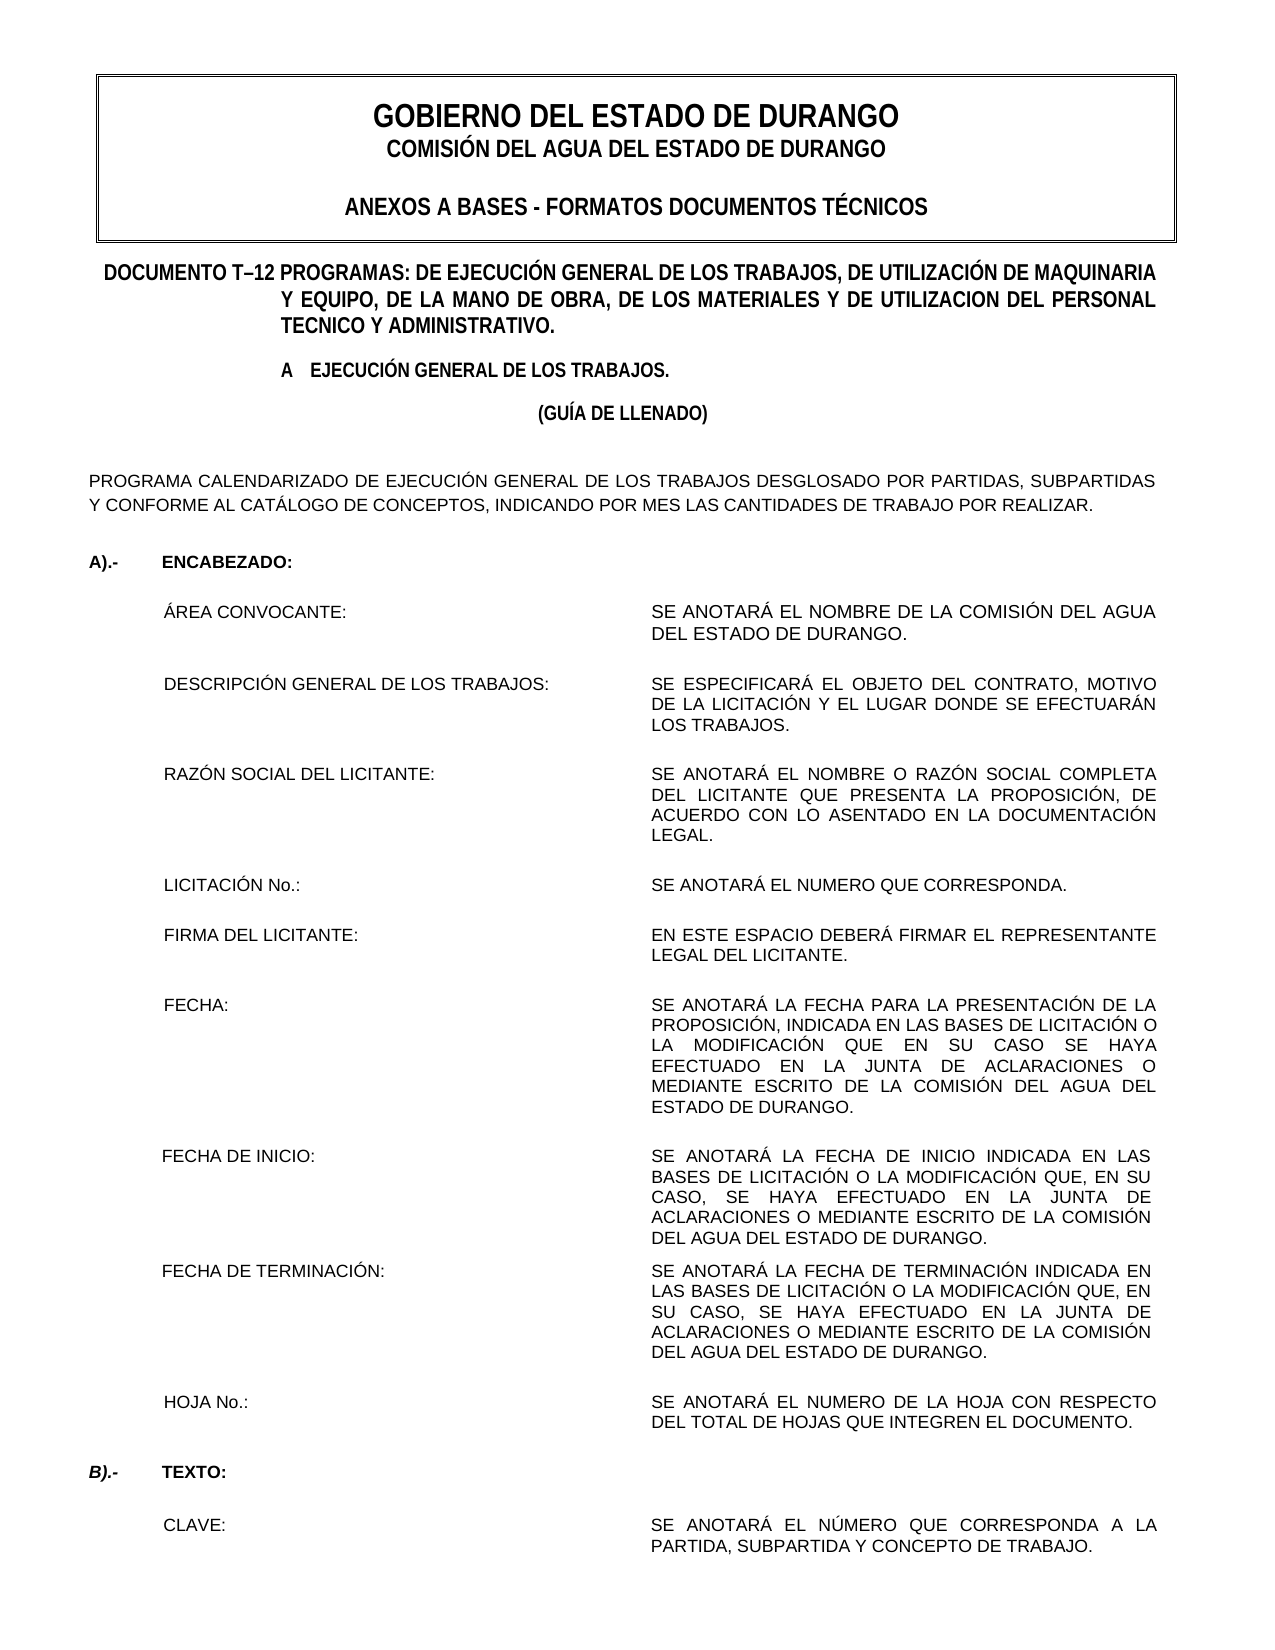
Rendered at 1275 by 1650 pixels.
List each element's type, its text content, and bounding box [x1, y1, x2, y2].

text FIRMA DEL LICITANTE: EN ESTE ESPACIO DEBERÁ FIRMAR EL REPRESENTANTE LEGAL DEL LICITANTE. [164, 924, 1157, 965]
text PROGRAMA CALENDARIZADO DE EJECUCIÓN GENERAL DE LOS TRABAJOS DESGLOSADO POR PARTIDAS, SUBPARTIDAS Y CONFORME AL CATÁLOGO DE CONCEPTOS, INDICANDO POR MES LAS CANTIDADES DE TRABAJO POR REALIZAR. [89, 468, 1157, 516]
text FECHA DE INICIO: SE ANOTARÁ LA FECHA DE INICIO INDICADA EN LAS BASES DE LICITACIÓN O LA MODIFICACIÓN QUE, EN SU CASO, SE HAYA EFECTUADO EN LA JUNTA DE ACLARACIONES O MEDIANTE ESCRITO DE LA COMISIÓN DEL AGUA DEL ESTADO DE DURANGO. [162, 1146, 1152, 1248]
text DESCRIPCIÓN GENERAL DE LOS TRABAJOS: SE ESPECIFICARÁ EL OBJETO DEL CONTRATO, MOTIVO DE LA LICITACIÓN Y EL LUGAR DONDE SE EFECTUARÁN LOS TRABAJOS. [164, 673, 1157, 735]
text HOJA No.: SE ANOTARÁ EL NUMERO DE LA HOJA CON RESPECTO DEL TOTAL DE HOJAS QUE INTEGREN EL DOCUMENTO. [164, 1392, 1157, 1433]
text CLAVE: SE ANOTARÁ EL NÚMERO QUE CORRESPONDA A LA PARTIDA, SUBPARTIDA Y CONCEPTO DE TRABAJO. [163, 1515, 1157, 1556]
text FECHA: SE ANOTARÁ LA FECHA PARA LA PRESENTACIÓN DE LA PROPOSICIÓN, INDICADA EN LAS BASES DE LICITACIÓN O LA MODIFICACIÓN QUE EN SU CASO SE HAYA EFECTUADO EN LA JUNTA DE ACLARACIONES O MEDIANTE ESCRITO DE LA COMISIÓN DEL AGUA DEL ESTADO DE DURANGO. [164, 994, 1157, 1117]
text LICITACIÓN No.: SE ANOTARÁ EL NUMERO QUE CORRESPONDA. [164, 875, 1157, 895]
text B).- TEXTO: [89, 1462, 1157, 1482]
text RAZÓN SOCIAL DEL LICITANTE: SE ANOTARÁ EL NOMBRE O RAZÓN SOCIAL COMPLETA DEL LICITANTE QUE PRESENTA LA PROPOSICIÓN, DE ACUERDO CON LO ASENTADO EN LA DOCUMENTACIÓN LEGAL. [164, 764, 1157, 846]
text ÁREA CONVOCANTE: SE ANOTARÁ EL NOMBRE DE LA COMISIÓN DEL AGUA DEL ESTADO DE DURANGO. [164, 601, 1157, 644]
text FECHA DE TERMINACIÓN: SE ANOTARÁ LA FECHA DE TERMINACIÓN INDICADA EN LAS BASES DE LICITACIÓN O LA MODIFICACIÓN QUE, EN SU CASO, SE HAYA EFECTUADO EN LA JUNTA DE ACLARACIONES O MEDIANTE ESCRITO DE LA COMISIÓN DEL AGUA DEL ESTADO DE DURANGO. [162, 1261, 1152, 1363]
text A).- ENCABEZADO: [89, 547, 1152, 572]
